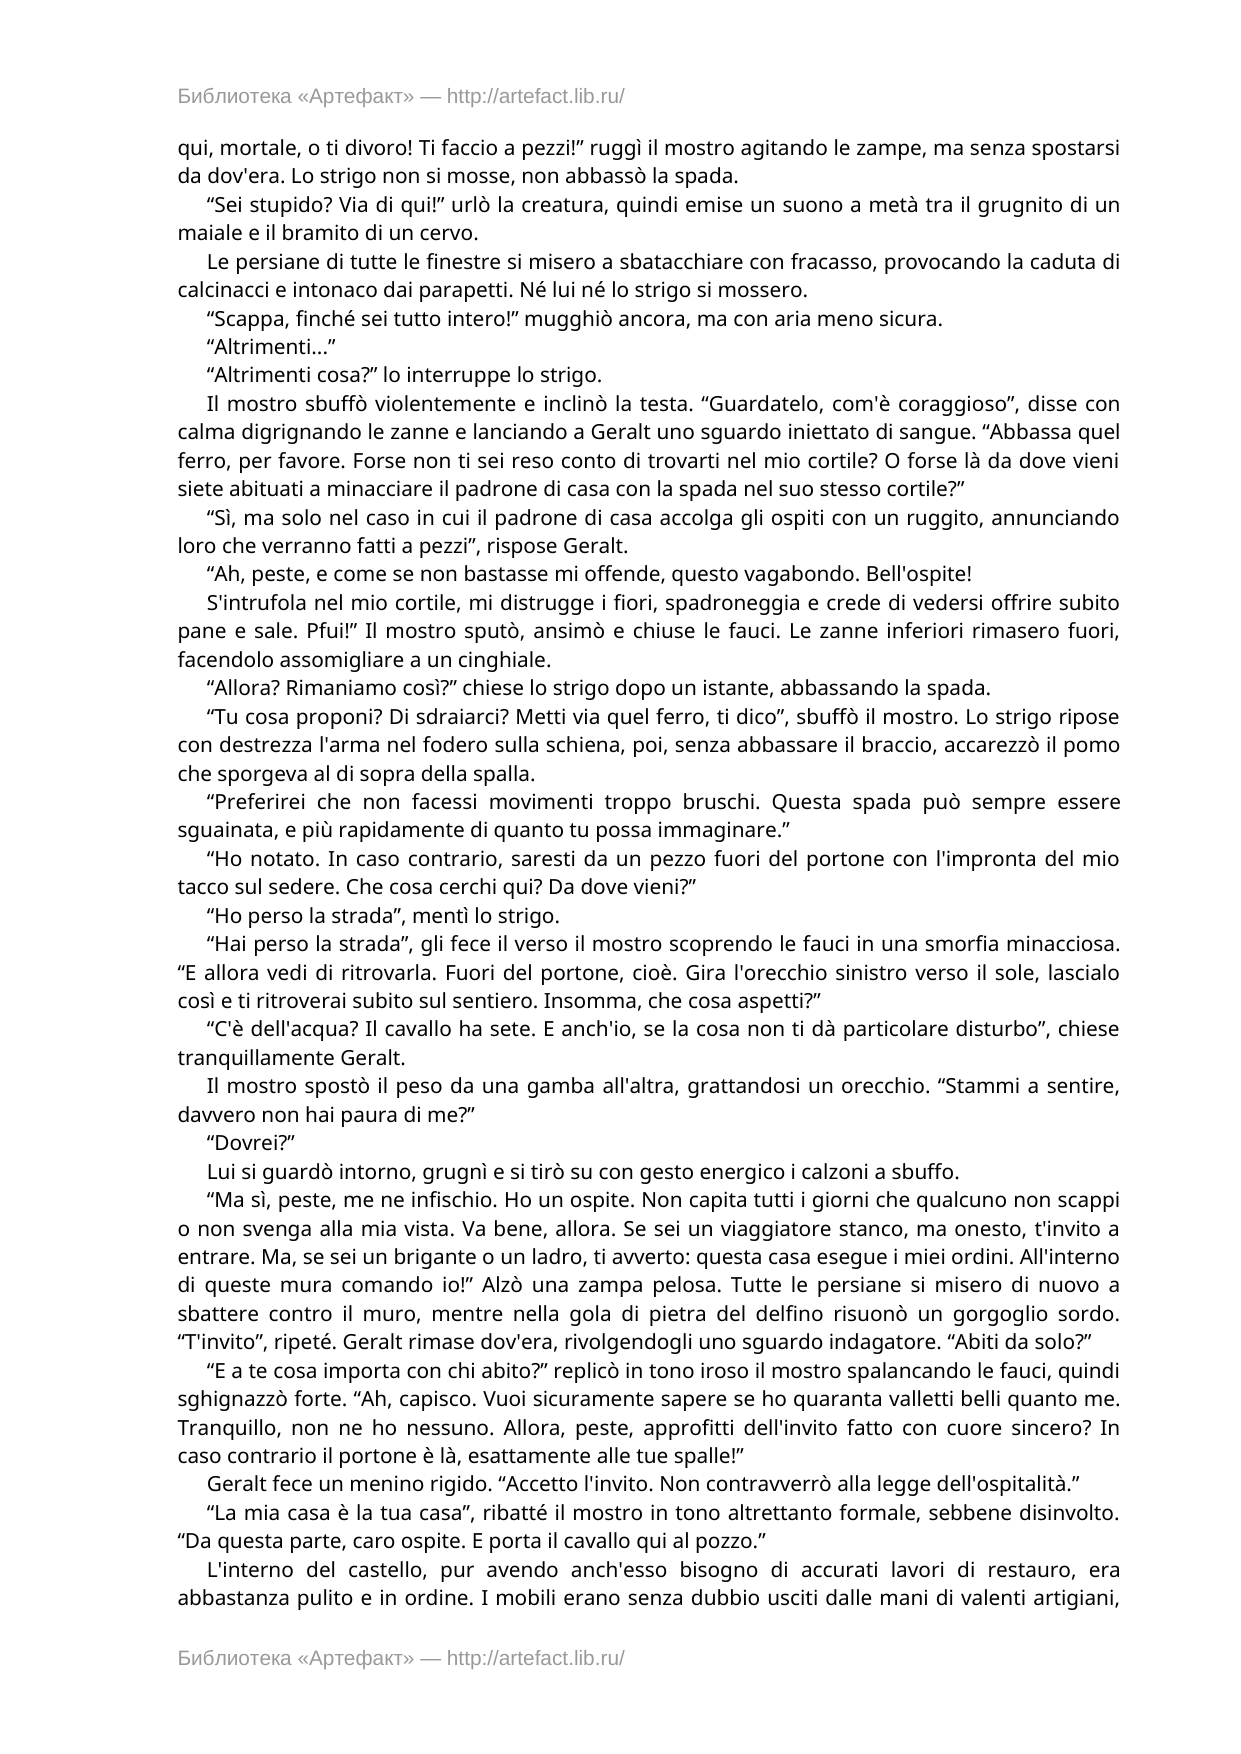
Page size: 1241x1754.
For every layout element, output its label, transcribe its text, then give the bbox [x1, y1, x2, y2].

text “Ah, peste, e come se non bastasse mi offende, questo vagabondo. Bell'ospite! [177, 559, 1122, 588]
text “Dovrei?” [177, 1128, 1122, 1157]
text Il mostro sbuffò violentemente e inclinò la testa. “Guardatelo, com'è coraggioso”, disse con calma digrignando le zanne e lanciando a Geralt uno sguardo iniettato di sangue. “Abbassa quel ferro, per favore. Forse non ti sei reso conto di trovarti nel mio cortile? O forse là da dove vieni siete abituati a minacciare il padrone di casa con la spada nel suo stesso cortile?” [177, 389, 1122, 503]
text “Scappa, finché sei tutto intero!” mugghiò ancora, ma con aria meno sicura. [177, 304, 1122, 332]
text Geralt fece un menino rigido. “Accetto l'invito. Non contravverrò alla legge dell'ospitalità.” [177, 1469, 1122, 1498]
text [177, 133, 1122, 190]
text “Altrimenti cosa?” lo interruppe lo strigo. [177, 361, 1122, 389]
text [177, 1555, 1122, 1612]
text “Tu cosa proponi? Di sdraiarci? Metti via quel ferro, ti dico”, sbuffò il mostro. Lo strigo ripose con destrezza l'arma nel fodero sulla schiena, poi, senza abbassare il braccio, accarezzò il pomo che sporgeva al di sopra della spalla. [177, 702, 1122, 787]
text “C'è dell'acqua? Il cavallo ha sete. E anch'io, se la cosa non ti dà particolare disturbo”, chiese tranquillamente Geralt. [177, 1014, 1122, 1071]
text “La mia casa è la tua casa”, ribatté il mostro in tono altrettanto formale, sebbene disinvolto. “Da questa parte, caro ospite. E porta il cavallo qui al pozzo.” [177, 1498, 1122, 1555]
text “Ho perso la strada”, mentì lo strigo. [177, 901, 1122, 929]
text “Sei stupido? Via di qui!” urlò la creatura, quindi emise un suono a metà tra il grugnito di un maiale e il bramito di un cervo. [177, 190, 1122, 247]
text Lui si guardò intorno, grugnì e si tirò su con gesto energico i calzoni a sbuffo. [177, 1157, 1122, 1185]
text “Preferirei che non facessi movimenti troppo bruschi. Questa spada può sempre essere sguainata, e più rapidamente di quanto tu possa immaginare.” [177, 787, 1122, 844]
text Il mostro spostò il peso da una gamba all'altra, grattandosi un orecchio. “Stammi a sentire, davvero non hai paura di me?” [177, 1071, 1122, 1128]
text Le persiane di tutte le finestre si misero a sbatacchiare con fracasso, provocando la caduta di calcinacci e intonaco dai parapetti. Né lui né lo strigo si mossero. [177, 247, 1122, 304]
text “Allora? Rimaniamo così?” chiese lo strigo dopo un istante, abbassando la spada. [177, 673, 1122, 702]
text “E a te cosa importa con chi abito?” replicò in tono iroso il mostro spalancando le fauci, quindi sghignazzò forte. “Ah, capisco. Vuoi sicuramente sapere se ho quaranta valletti belli quanto me. Tranquillo, non ne ho nessuno. Allora, peste, approfitti dell'invito fatto con cuore sincero? In caso contrario il portone è là, esattamente alle tue spalle!” [177, 1356, 1122, 1469]
text “Hai perso la strada”, gli fece il verso il mostro scoprendo le fauci in una smorfia minacciosa. “E allora vedi di ritrovarla. Fuori del portone, cioè. Gira l'orecchio sinistro verso il sole, lascialo così e ti ritroverai subito sul sentiero. Insomma, che cosa aspetti?” [177, 929, 1122, 1014]
text S'intrufola nel mio cortile, mi distrugge i fiori, spadroneggia e crede di vedersi offrire subito pane e sale. Pfui!” Il mostro sputò, ansimò e chiuse le fauci. Le zanne inferiori rimasero fuori, facendolo assomigliare a un cinghiale. [177, 588, 1122, 673]
text “Sì, ma solo nel caso in cui il padrone di casa accolga gli ospiti con un ruggito, annunciando loro che verranno fatti a pezzi”, rispose Geralt. [177, 503, 1122, 559]
text “Ma sì, peste, me ne infischio. Ho un ospite. Non capita tutti i giorni che qualcuno non scappi o non svenga alla mia vista. Va bene, allora. Se sei un viaggiatore stanco, ma onesto, t'invito a entrare. Ma, se sei un brigante o un ladro, ti avverto: questa casa esegue i miei ordini. All'interno di queste mura comando io!” Alzò una zampa pelosa. Tutte le persiane si misero di nuovo a sbattere contro il muro, mentre nella gola di pietra del delfino risuonò un gorgoglio sordo. “T'invito”, ripeté. Geralt rimase dov'era, rivolgendogli uno sguardo indagatore. “Abiti da solo?” [177, 1185, 1122, 1356]
text “Ho notato. In caso contrario, saresti da un pezzo fuori del portone con l'impronta del mio tacco sul sedere. Che cosa cerchi qui? Da dove vieni?” [177, 844, 1122, 901]
text “Altrimenti...” [177, 332, 1122, 361]
